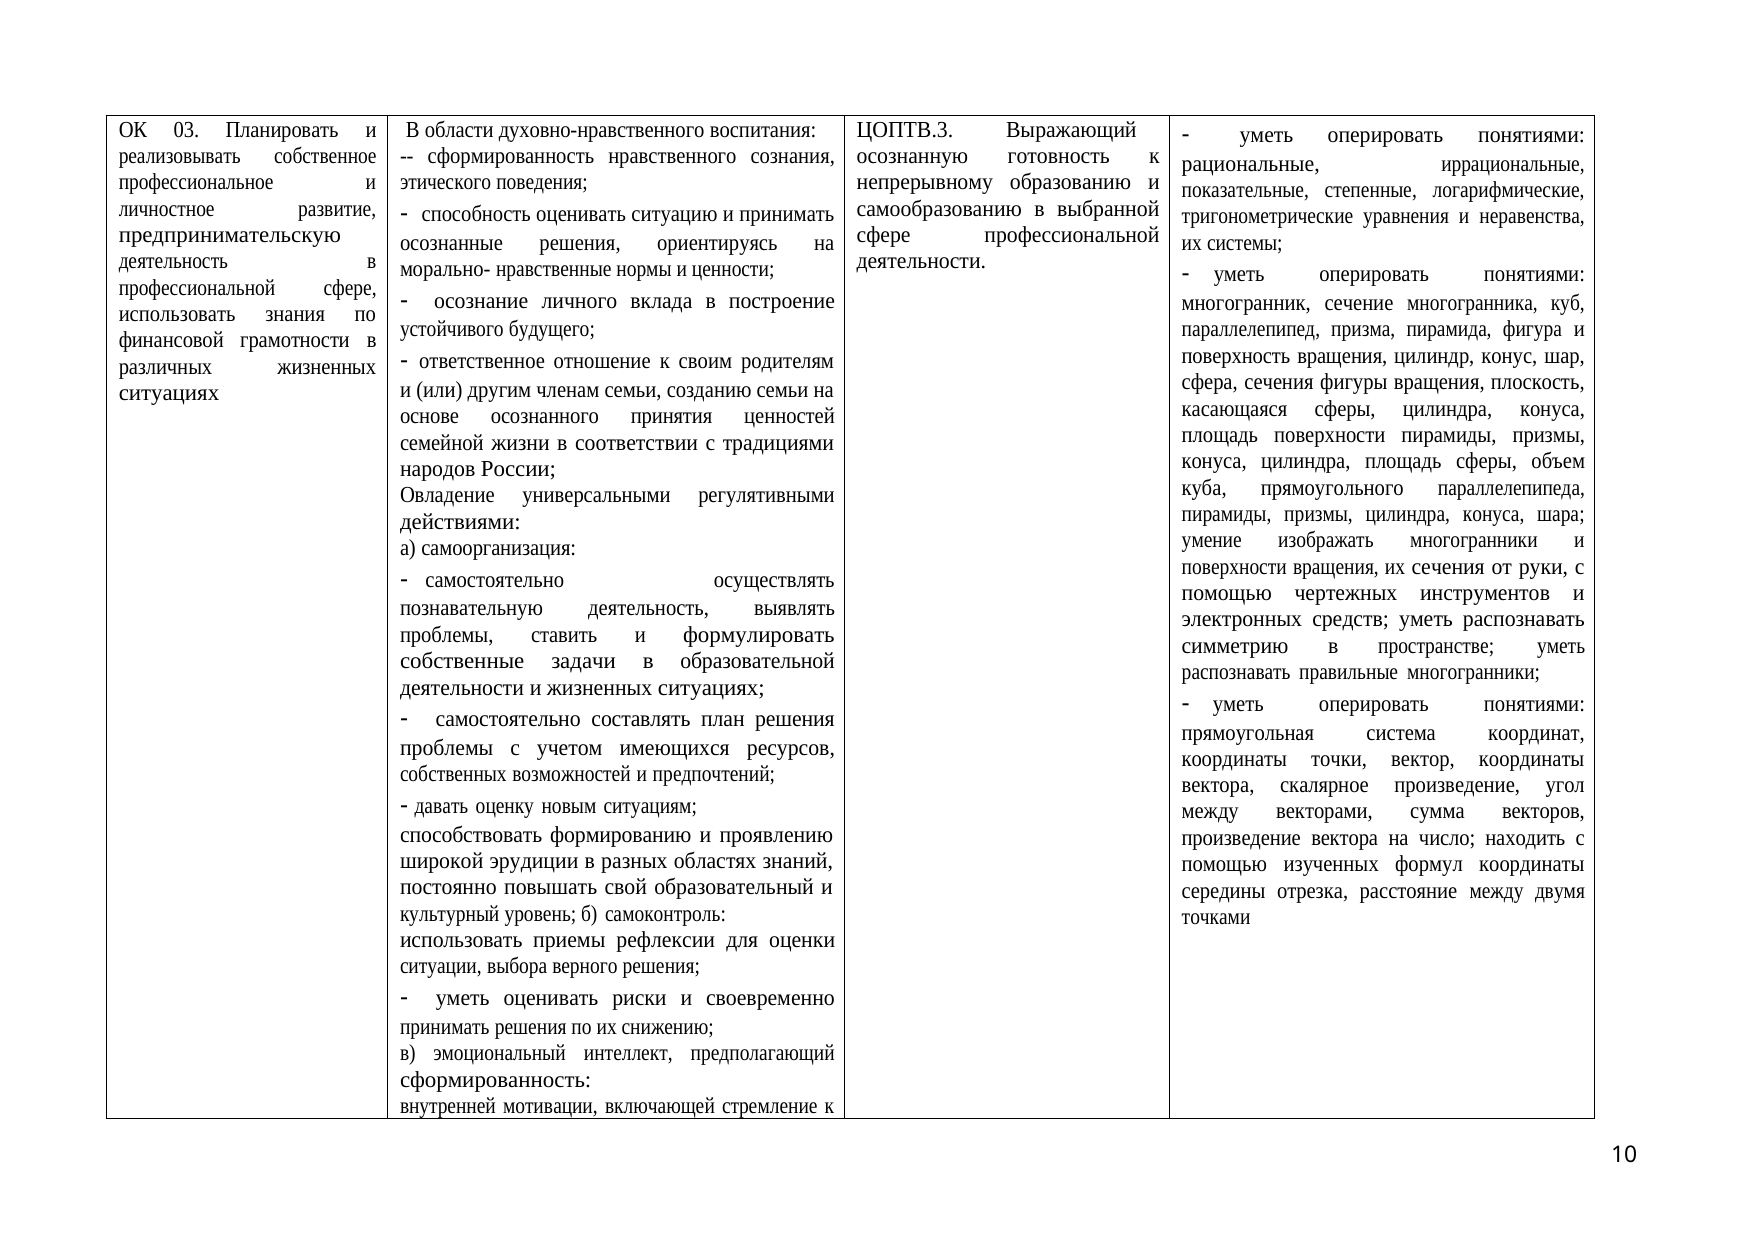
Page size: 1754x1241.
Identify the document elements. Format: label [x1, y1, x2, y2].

table_cell [388, 116, 844, 1118]
table_cell [1170, 116, 1594, 1118]
table_cell [845, 116, 1169, 1118]
table_cell [107, 116, 387, 1118]
